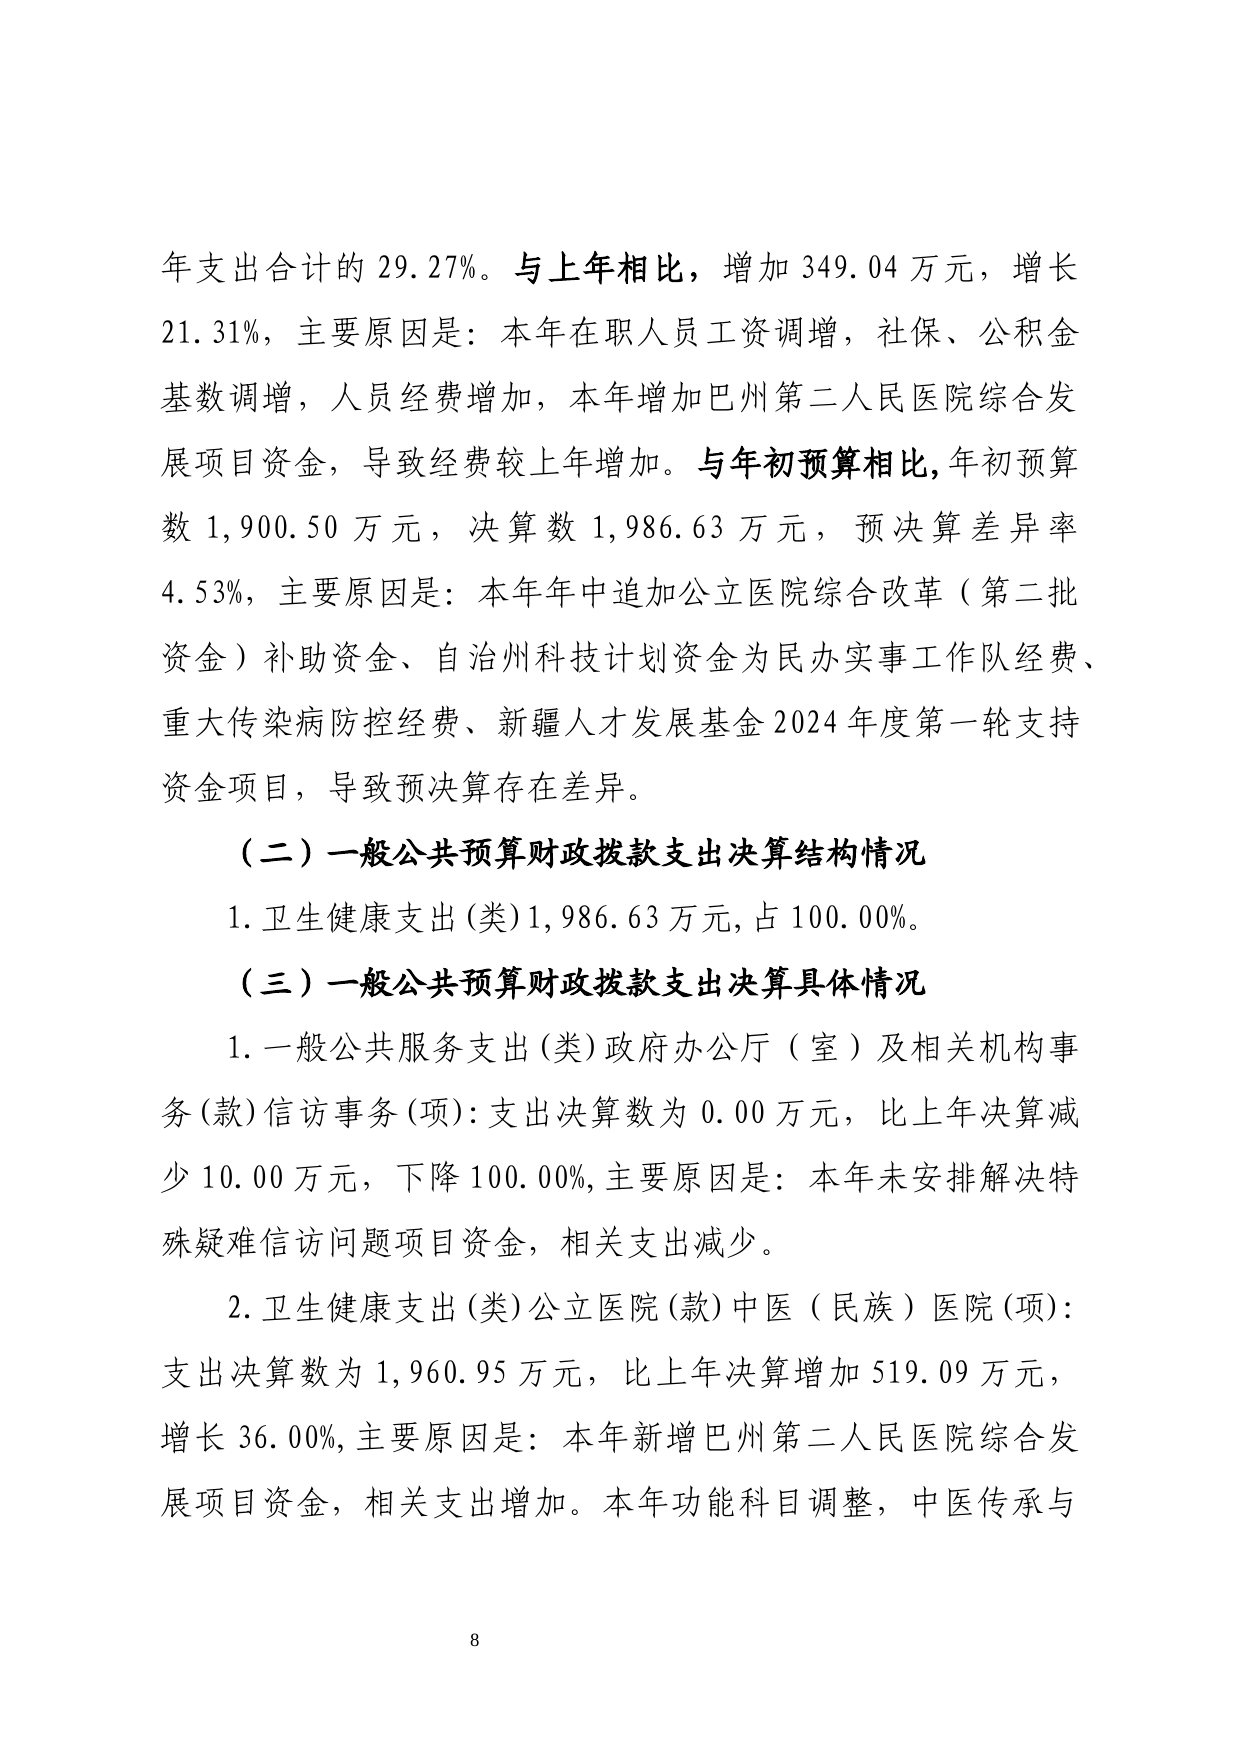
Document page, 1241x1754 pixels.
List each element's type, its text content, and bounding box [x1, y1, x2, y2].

text （三）一般公共预算财政拨款支出决算具体情况 [159, 948, 1081, 1013]
text 1.一般公共服务支出(类)政府办公厅（室）及相关机构事务(款)信访事务(项):支出决算数为0.00万元，比上年决算减少10.00万元，下降100.00%,主要原因是：本年未安排解决特殊疑难信访问题项目资金，相关支出减少。 [159, 1013, 1081, 1273]
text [159, 1273, 1081, 1533]
text （二）一般公共预算财政拨款支出决算结构情况 [159, 818, 1081, 883]
text 1.卫生健康支出(类)1,986.63万元,占100.00%。 [159, 883, 1081, 948]
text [159, 233, 1081, 818]
